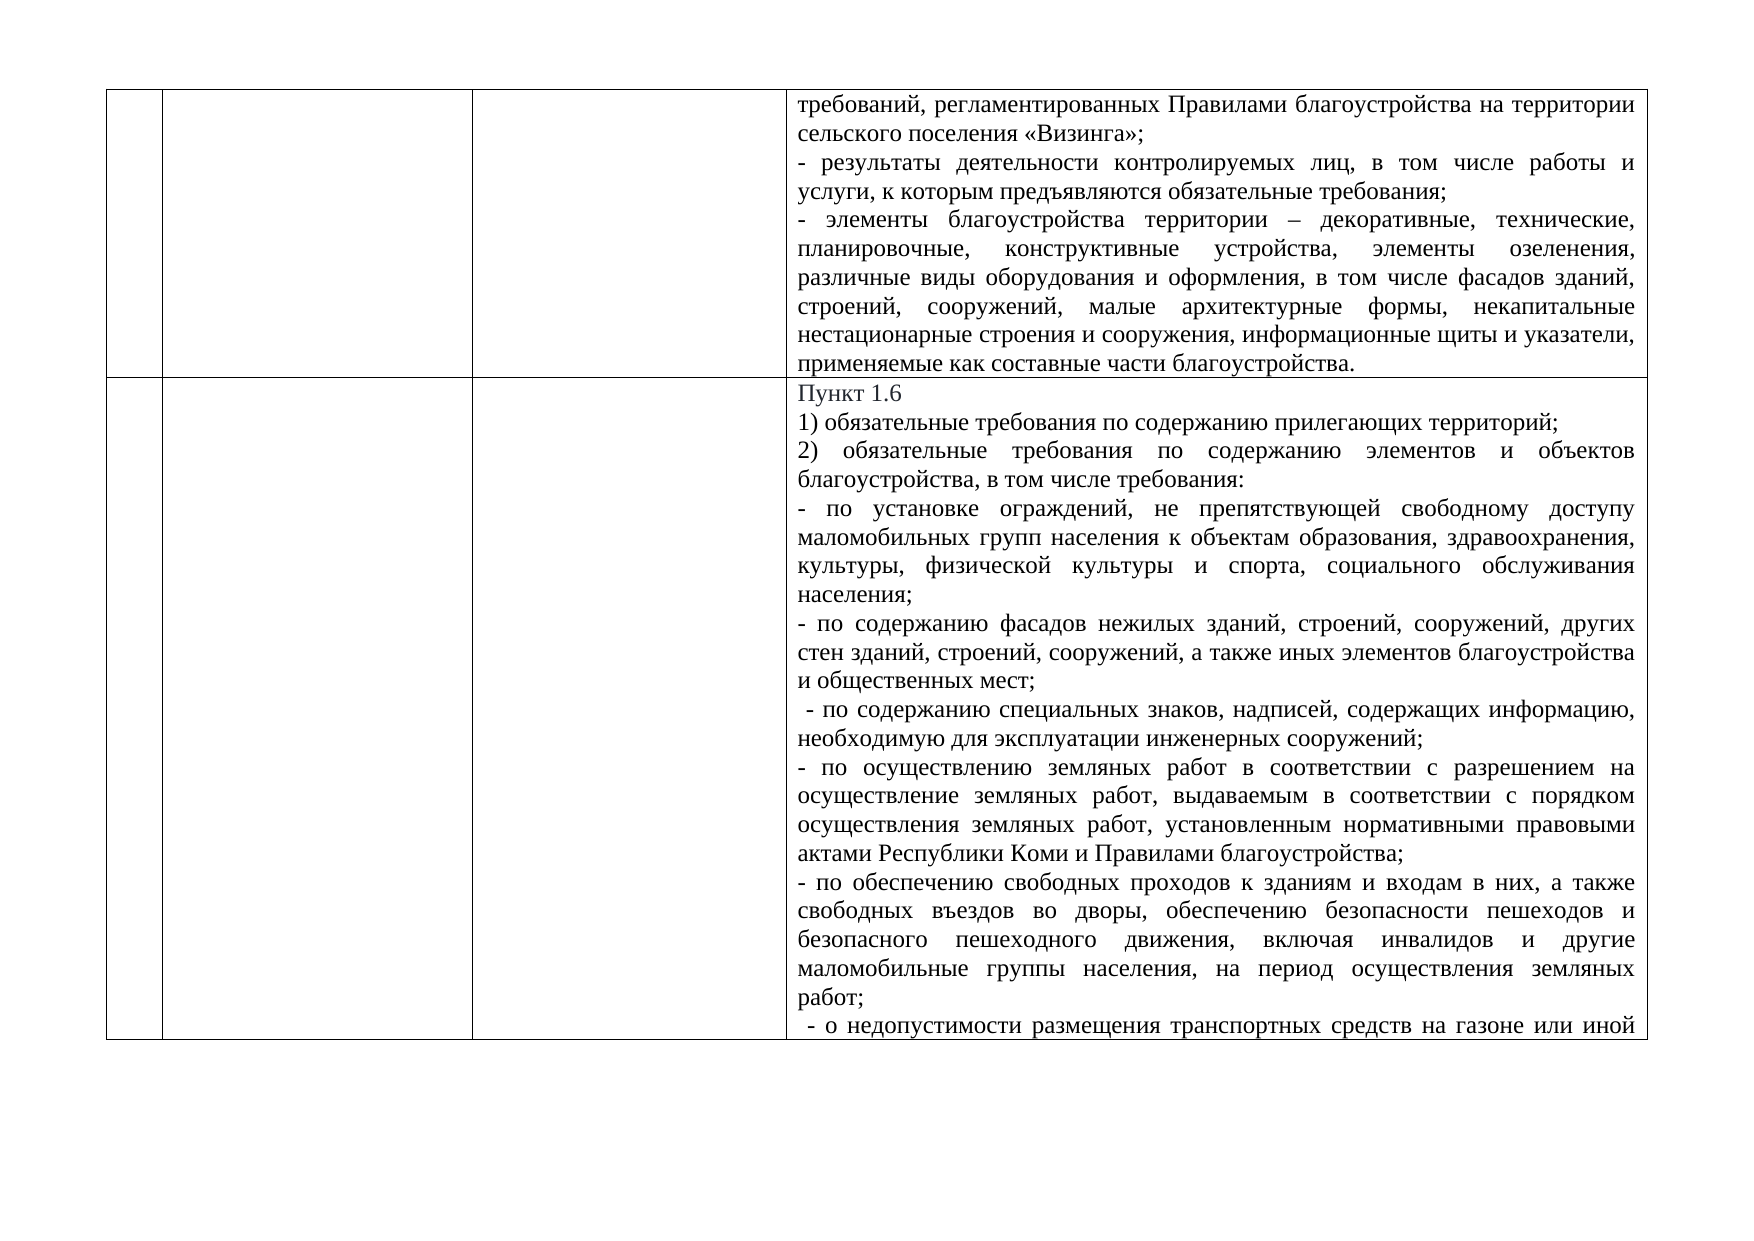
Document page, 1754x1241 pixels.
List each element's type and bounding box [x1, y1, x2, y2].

table_cell [787, 378, 1647, 1039]
table_cell [163, 378, 472, 1039]
table_cell [107, 378, 162, 1039]
table_cell [787, 90, 1647, 377]
table_cell [473, 378, 786, 1039]
